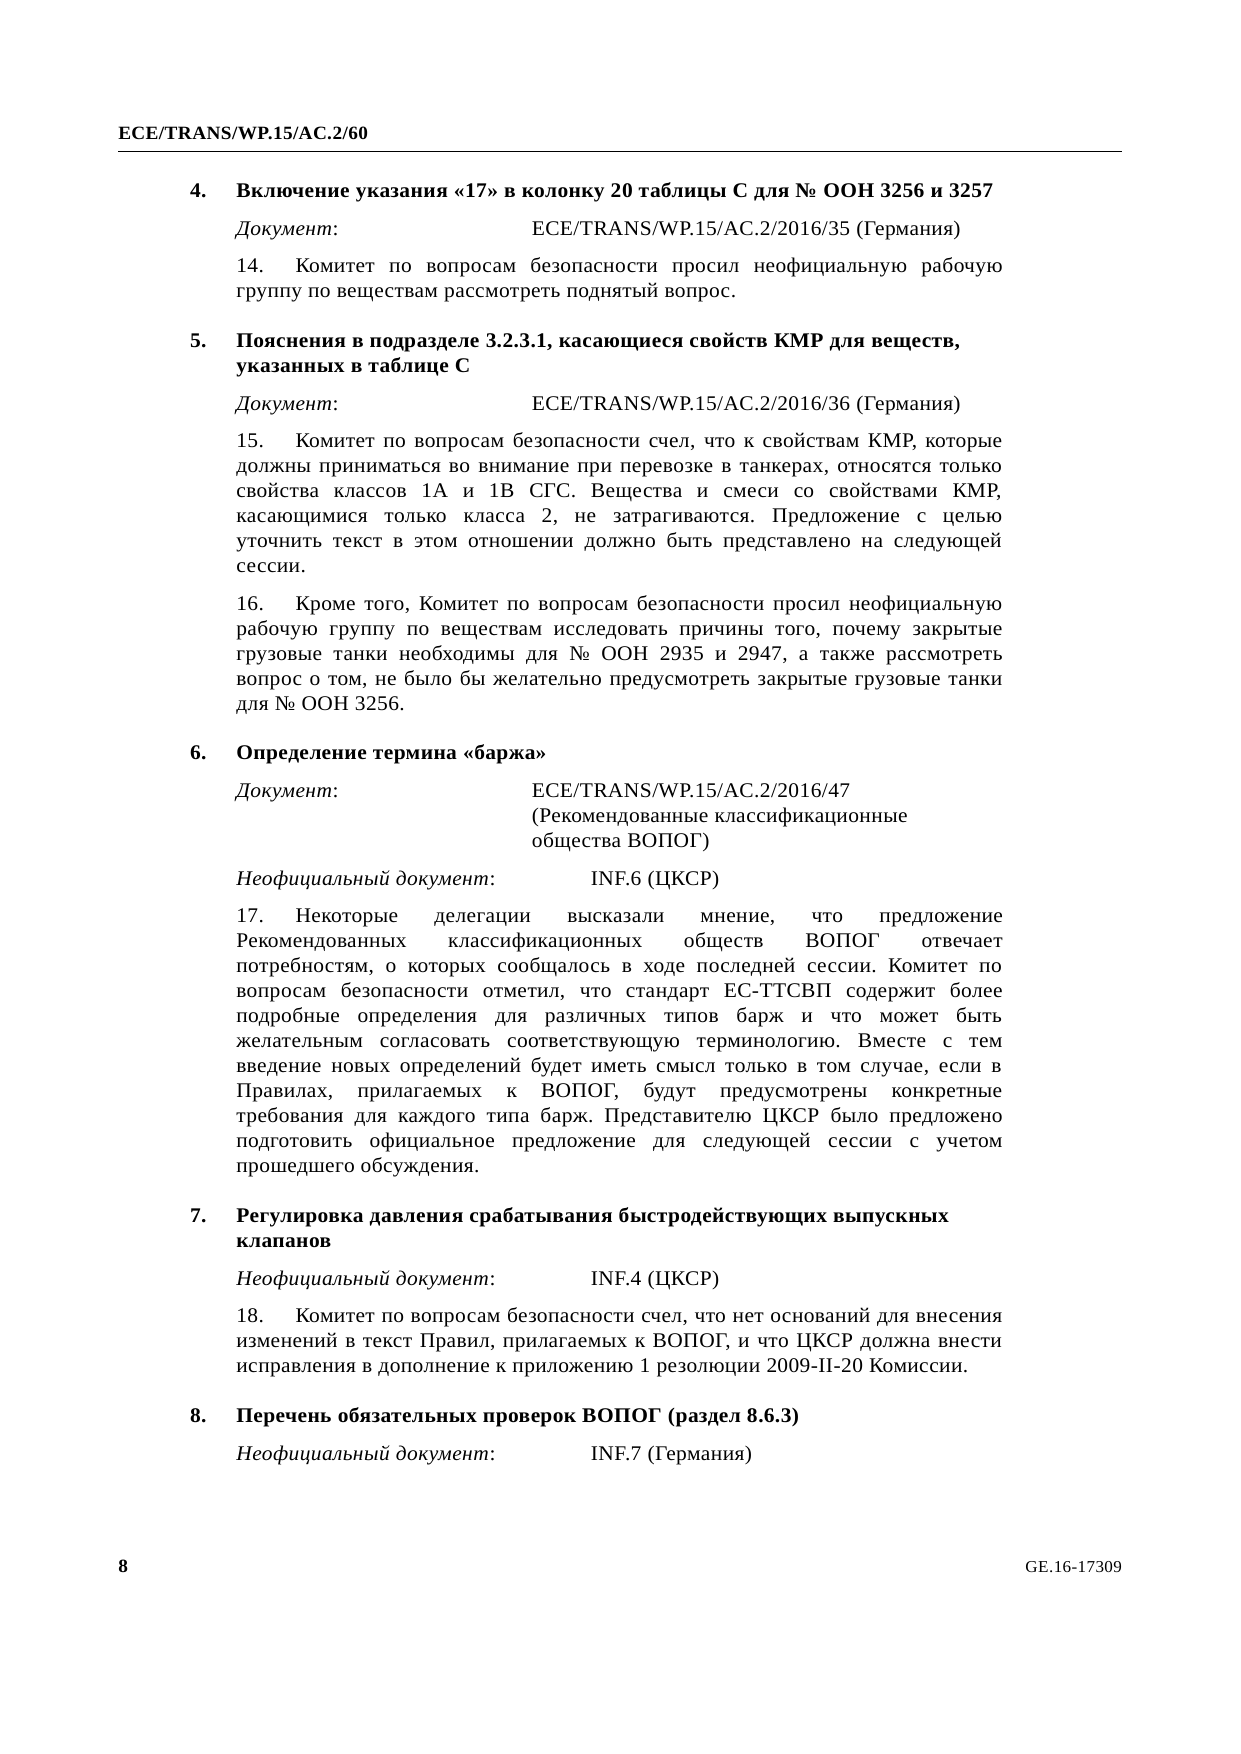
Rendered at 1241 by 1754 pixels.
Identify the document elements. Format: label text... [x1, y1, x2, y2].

text 14. Комитет по вопросам безопасности просил неофициальную рабочую группу по веществам рассмотреть поднятый вопрос. [236, 252, 1004, 302]
text Неофициальный документ: INF.4 (ЦКСР) [236, 1265, 1004, 1290]
text Документ: ECE/TRANS/WP.15/AC.2/2016/36 (Германия) [236, 390, 1004, 415]
text 15. Комитет по вопросам безопасности счел, что к свойствам КМР, которые должны приниматься во внимание при перевозке в танкерах, относятся только свойства классов 1А и 1В СГС. Вещества и смеси со свойствами КМР, касающимися только класса 2, не затрагиваются. Предложение с целью уточнить текст в этом отношении должно быть представлено на следующей сессии. [236, 427, 1004, 577]
text 8. Перечень обязательных проверок ВОПОГ (раздел 8.6.3) [118, 1402, 1004, 1427]
text Неофициальный документ: INF.6 (ЦКСР) [236, 865, 1004, 890]
text Неофициальный документ: INF.7 (Германия) [236, 1440, 1004, 1465]
text 4. Включение указания «17» в колонку 20 таблицы C для № ООН 3256 и 3257 [118, 177, 1004, 202]
text 16. Кроме того, Комитет по вопросам безопасности просил неофициальную рабочую группу по веществам исследовать причины того, почему закрытые грузовые танки необходимы для № ООН 2935 и 2947, а также рассмотреть вопрос о том, не было бы желательно предусмотреть закрытые грузовые танки для № ООН 3256. [236, 590, 1004, 715]
text 7. Регулировка давления срабатывания быстродействующих выпускных клапанов [118, 1202, 1004, 1252]
text 5. Пояснения в подразделе 3.2.3.1, касающиеся свойств КМР для веществ, указанных в таблице С [118, 327, 1004, 377]
text 17. Некоторые делегации высказали мнение, что предложение Рекомендованных классификационных обществ ВОПОГ отвечает потребностям, о которых сообщалось в ходе последней сессии. Комитет по вопросам безопасности отметил, что стандарт ЕС-ТТСВП содержит более подробные определения для различных типов барж и что может быть желательным согласовать соответствующую терминологию. Вместе с тем введение новых определений будет иметь смысл только в том случае, если в Правилах, прилагаемых к ВОПОГ, будут предусмотрены конкретные требования для каждого типа барж. Представителю ЦКСР было предложено подготовить официальное предложение для следующей сессии с учетом прошедшего обсуждения. [236, 902, 1004, 1177]
text 18. Комитет по вопросам безопасности счел, что нет оснований для внесения изменений в текст Правил, прилагаемых к ВОПОГ, и что ЦКСР должна внести исправления в дополнение к приложению 1 резолюции 2009-II-20 Комиссии. [236, 1302, 1004, 1377]
text Документ: ECE/TRANS/WP.15/AC.2/2016/47 (Рекомендованные классификационные общества ВОПОГ) [236, 777, 1004, 852]
text Документ: ECE/TRANS/WP.15/AC.2/2016/35 (Германия) [236, 215, 1004, 240]
text 6. Определение термина «баржа» [118, 740, 1004, 765]
